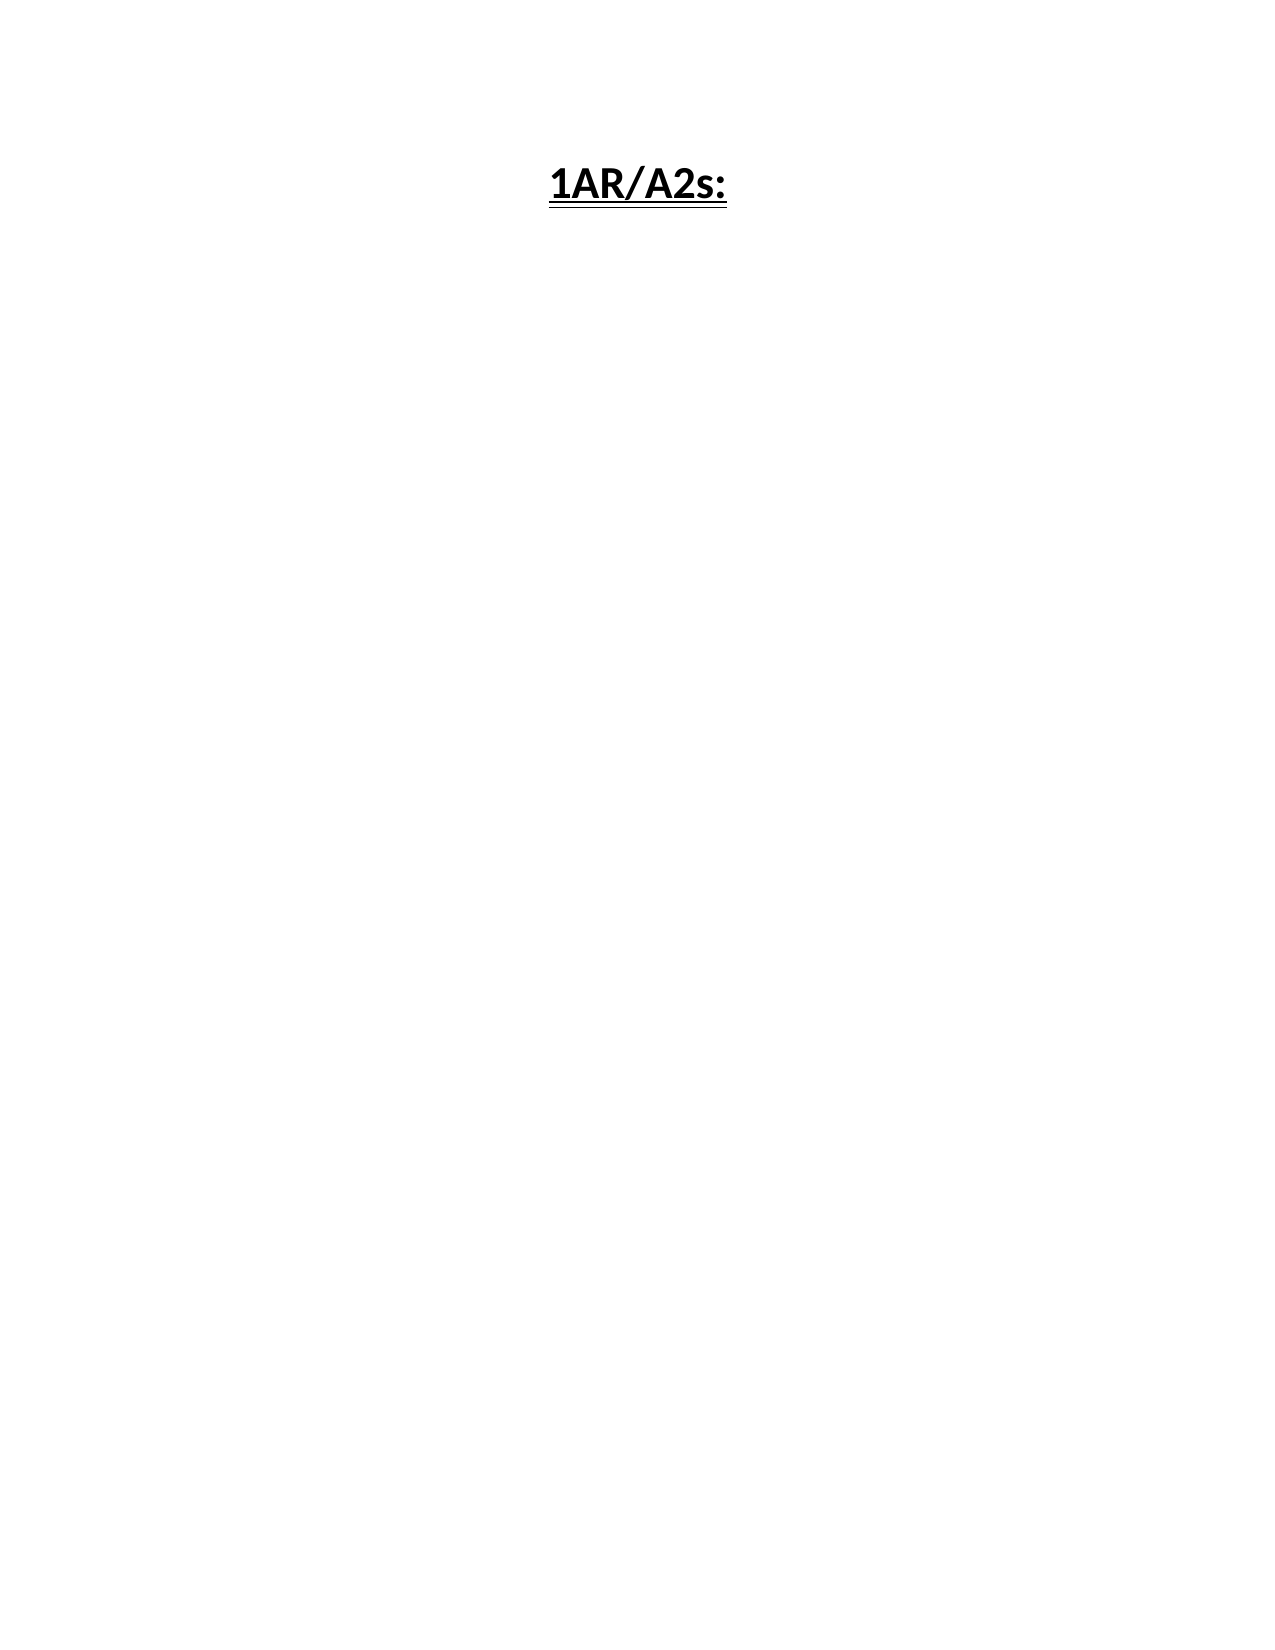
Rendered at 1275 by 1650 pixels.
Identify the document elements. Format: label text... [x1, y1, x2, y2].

text 1AR/A2s: [150, 154, 1125, 210]
